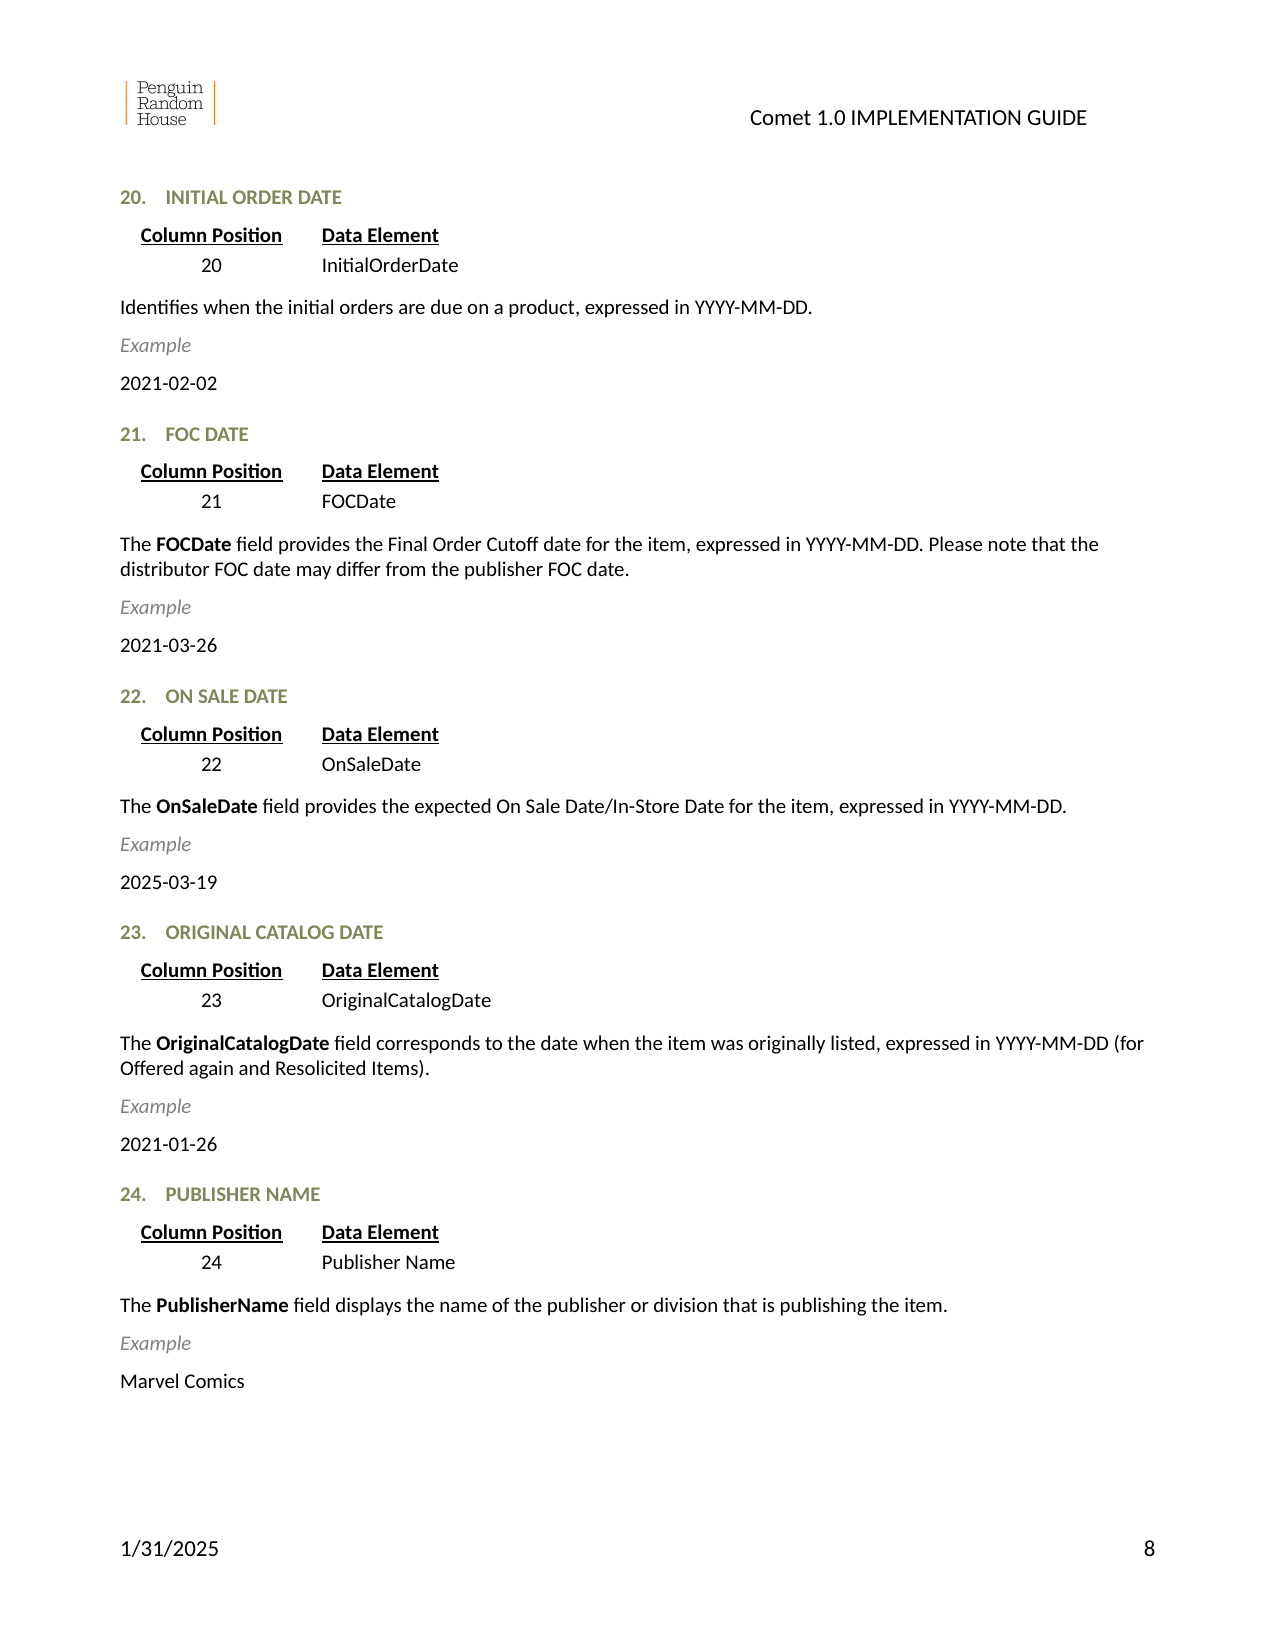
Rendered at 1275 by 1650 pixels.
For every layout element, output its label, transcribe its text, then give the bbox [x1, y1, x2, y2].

table_cell 21 [113, 489, 310, 519]
subtitle 2025-03-19 [120, 869, 1155, 894]
table_cell 23 [113, 988, 310, 1017]
table_header Data Element [310, 958, 669, 987]
subtitle 20. Initial Order Date [120, 184, 1155, 209]
text Identifies when the initial orders are due on a product, expressed in YYYY-MM-DD. [120, 294, 1155, 320]
table_header Data Element [310, 222, 669, 252]
text The OnSaleDate field provides the expected On Sale Date/In-Store Date for the item, expressed in YYYY-MM-DD. [120, 793, 1155, 819]
subtitle Example [120, 332, 1155, 358]
subtitle 22. On Sale Date [120, 683, 1155, 708]
subtitle Example [120, 594, 1155, 620]
subtitle Example [120, 831, 1155, 857]
text The PublisherName field displays the name of the publisher or division that is publishing the item. [120, 1292, 1155, 1317]
subtitle 2021-01-26 [120, 1131, 1155, 1157]
text Marvel Comics [120, 1368, 1155, 1393]
table_header Column Position [113, 721, 310, 751]
table_header Data Element [310, 721, 669, 751]
text The OriginalCatalogDate field corresponds to the date when the item was originally listed, expressed in YYYY-MM-DD (for Offered again and Resolicited Items). [120, 1030, 1155, 1081]
subtitle 2021-02-02 [120, 370, 1155, 396]
subtitle 24. Publisher Name [120, 1182, 1155, 1207]
subtitle 2021-03-26 [120, 632, 1155, 658]
subtitle Example [120, 1093, 1155, 1119]
text The FOCDate field provides the Final Order Cutoff date for the item, expressed in YYYY-MM-DD. Please note that the distributor FOC date may differ from the publisher FOC date. [120, 531, 1155, 582]
table_cell Publisher Name [310, 1250, 669, 1279]
table_cell OriginalCatalogDate [310, 988, 669, 1017]
table_cell OnSaleDate [310, 751, 669, 781]
table_header Column Position [113, 222, 310, 252]
table_cell 24 [113, 1250, 310, 1279]
table_cell 20 [113, 252, 310, 282]
table_cell InitialOrderDate [310, 252, 669, 282]
table_header Column Position [113, 459, 310, 489]
picture [120, 75, 221, 133]
table_header Column Position [113, 958, 310, 987]
table_header Data Element [310, 1220, 669, 1249]
table_cell FOCDate [310, 489, 669, 519]
subtitle Example [120, 1330, 1155, 1355]
table_header Column Position [113, 1220, 310, 1249]
table_header Data Element [310, 459, 669, 489]
subtitle 23. Original Catalog date [120, 919, 1155, 945]
subtitle 21. FOC Date [120, 421, 1155, 446]
table_cell 22 [113, 751, 310, 781]
